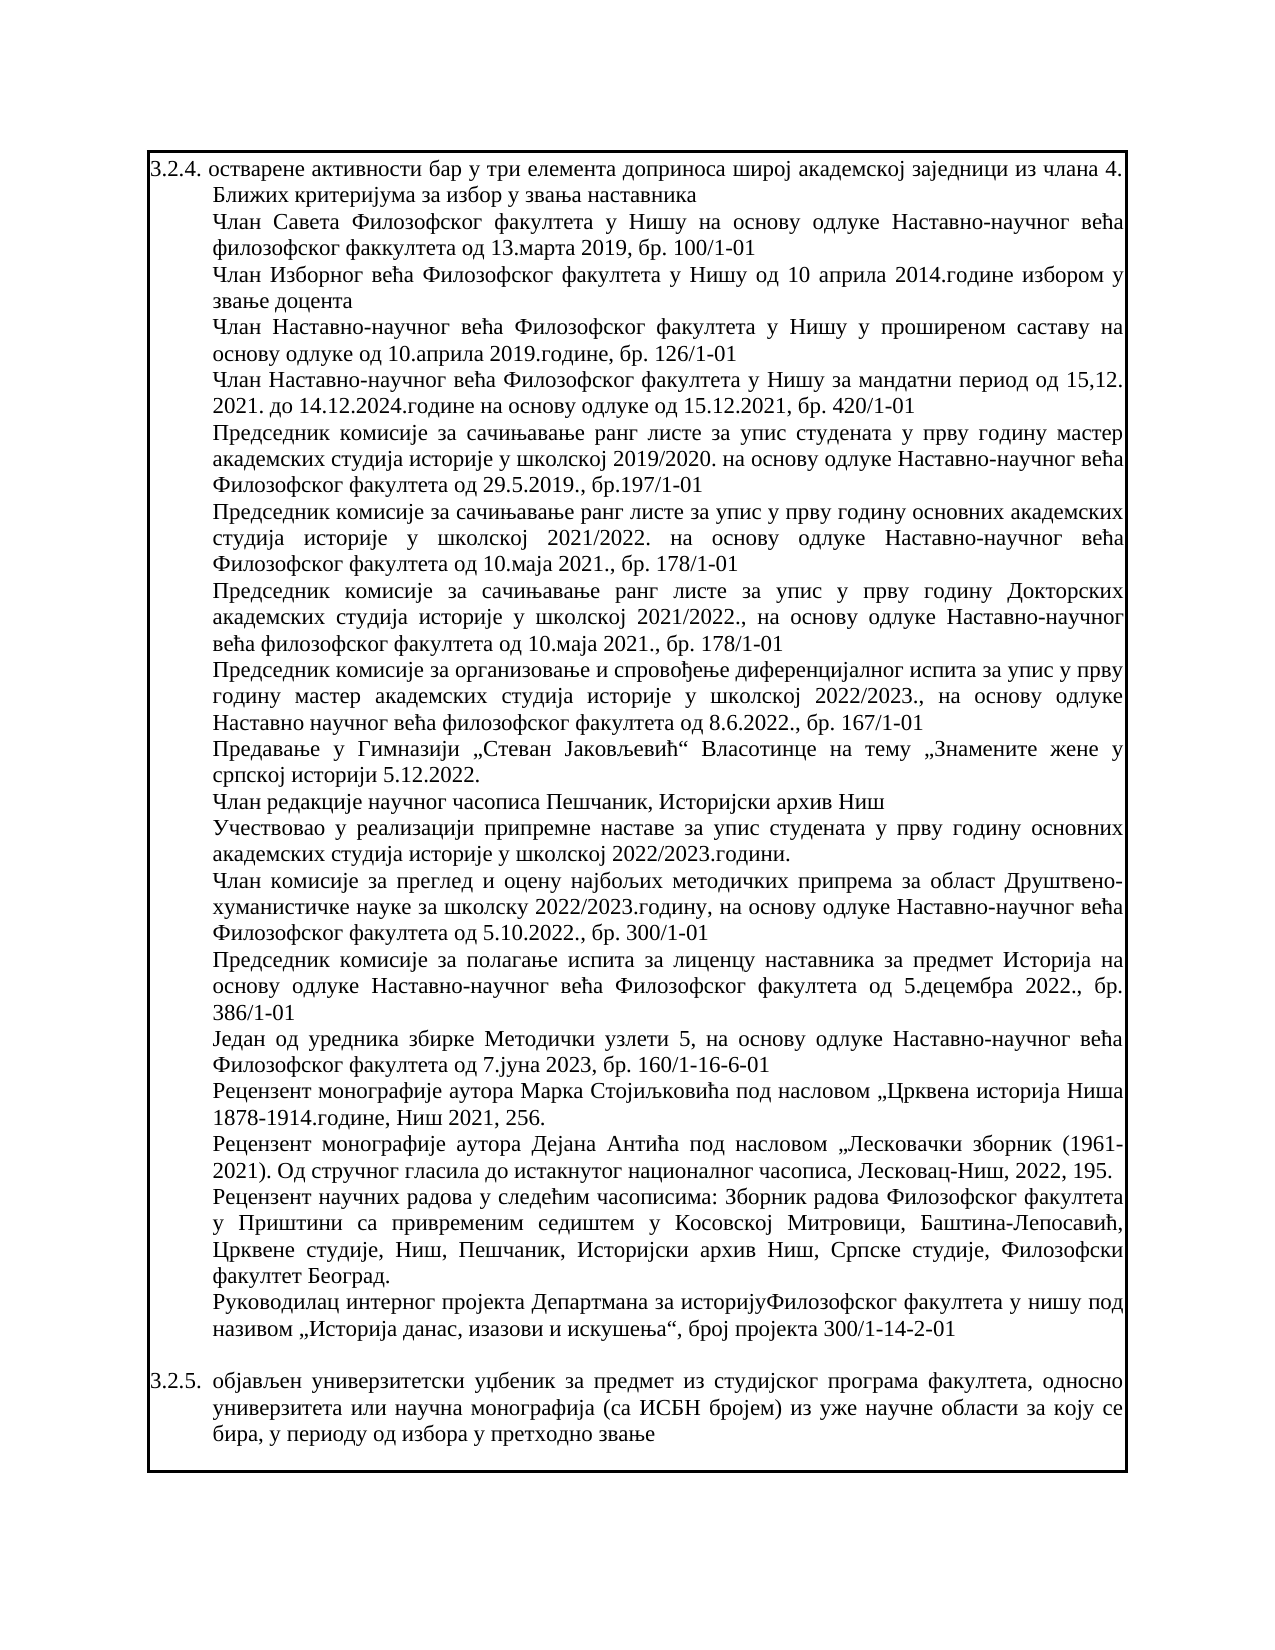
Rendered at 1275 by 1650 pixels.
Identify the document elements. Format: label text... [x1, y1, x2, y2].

text Председник комисије за организовање и спровођење диференцијалног испита за упис у прву годину мастер академских студија историје у школској 2022/2023., на основу одлуке Наставно научног већа филозофског факултета од 8.6.2022., бр. 167/1-01 [150, 656, 1125, 735]
text Члан Изборног већа Филозофског факултета у Нишу од 10 априла 2014.године избором у звање доцента [150, 261, 1125, 313]
text 3.2.5. објављен универзитетски уџбеник за предмет из студијског програма факултета, односно универзитета или научна монографија (са ИСБН бројем) из уже научне области за коју се бира, у периоду од избора у претходно звање [150, 1367, 1125, 1447]
text Члан Наставно-научног већа Филозофског факултета у Нишу у проширеном саставу на основу одлуке од 10.априла 2019.године, бр. 126/1-01 [150, 313, 1125, 366]
text Руководилац интерног пројекта Департмана за историјуФилозофског факултета у нишу под називом „Историја данас, изазови и искушења“, број пројекта 300/1-14-2-01 [150, 1288, 1125, 1341]
text Члан редакције научног часописа Пешчаник, Историјски архив Ниш [150, 788, 1125, 814]
text Рецензент монографије аутора Дејана Антића под насловом „Лесковачки зборник (1961-2021). Од стручног гласила до истакнутог националног часописа, Лесковац-Ниш, 2022, 195. [150, 1130, 1125, 1183]
text Учествовао у реализацији припремне наставе за упис студената у прву годину основних академских студија историје у школској 2022/2023.години. [150, 814, 1125, 867]
text 3.2.4. остварене активности бар у три елемента доприноса широј академској заједници из члана 4. Ближих критеријума за избор у звања наставника [150, 153, 1125, 208]
text Члан Савета Филозофског факултета у Нишу на основу одлуке Наставно-научног већа филозофског факкултета од 13.марта 2019, бр. 100/1-01 [150, 208, 1125, 261]
text Члан Наставно-научног већа Филозофског факултета у Нишу за мандатни период од 15,12. 2021. до 14.12.2024.године на основу одлуке од 15.12.2021, бр. 420/1-01 [150, 366, 1125, 419]
text Један од уредника збирке Методички узлети 5, на основу одлуке Наставно-научног већа Филозофског факултета од 7.јуна 2023, бр. 160/1-16-6-01 [150, 1025, 1125, 1078]
text Члан комисије за преглед и оцену најбољих методичких припрема за област Друштвено-хуманистичке науке за школску 2022/2023.годину, на основу одлуке Наставно-научног већа Филозофског факултета од 5.10.2022., бр. 300/1-01 [150, 867, 1125, 946]
text Председник комисије за полагање испита за лиценцу наставника за предмет Историја на основу одлуке Наставно-научног већа Филозофског факултета од 5.децембра 2022., бр. 386/1-01 [150, 946, 1125, 1025]
text Рецензент монографије аутора Марка Стојиљковића под насловом „Црквена историја Ниша 1878-1914.године, Ниш 2021, 256. [150, 1078, 1125, 1130]
text Председник комисије за сачињавање ранг листе за упис у прву годину основних академских студија историје у школској 2021/2022. на основу одлуке Наставно-научног већа Филозофског факултета од 10.маја 2021., бр. 178/1-01 [150, 498, 1125, 577]
text Рецензент научних радова у следећим часописима: Зборник радова Филозофског факултета у Приштини са привременим седиштем у Косовској Митровици, Баштина-Лепосавић, Црквене студије, Ниш, Пешчаник, Историјски архив Ниш, Српске студије, Филозофски факултет Београд. [150, 1183, 1125, 1288]
text Председник комисије за сачињавање ранг листе за упис студената у прву годину мастер академских студија историје у школској 2019/2020. на основу одлуке Наставно-научног већа Филозофског факултета од 29.5.2019., бр.197/1-01 [150, 419, 1125, 498]
text Председник комисије за сачињавање ранг листе за упис у прву годину Докторских академских студија историје у школској 2021/2022., на основу одлуке Наставно-научног већа филозофског факултета од 10.маја 2021., бр. 178/1-01 [150, 577, 1125, 656]
text Предавање у Гимназији „Стеван Јаковљевић“ Власотинце на тему „Знамените жене у српској историји 5.12.2022. [150, 735, 1125, 788]
